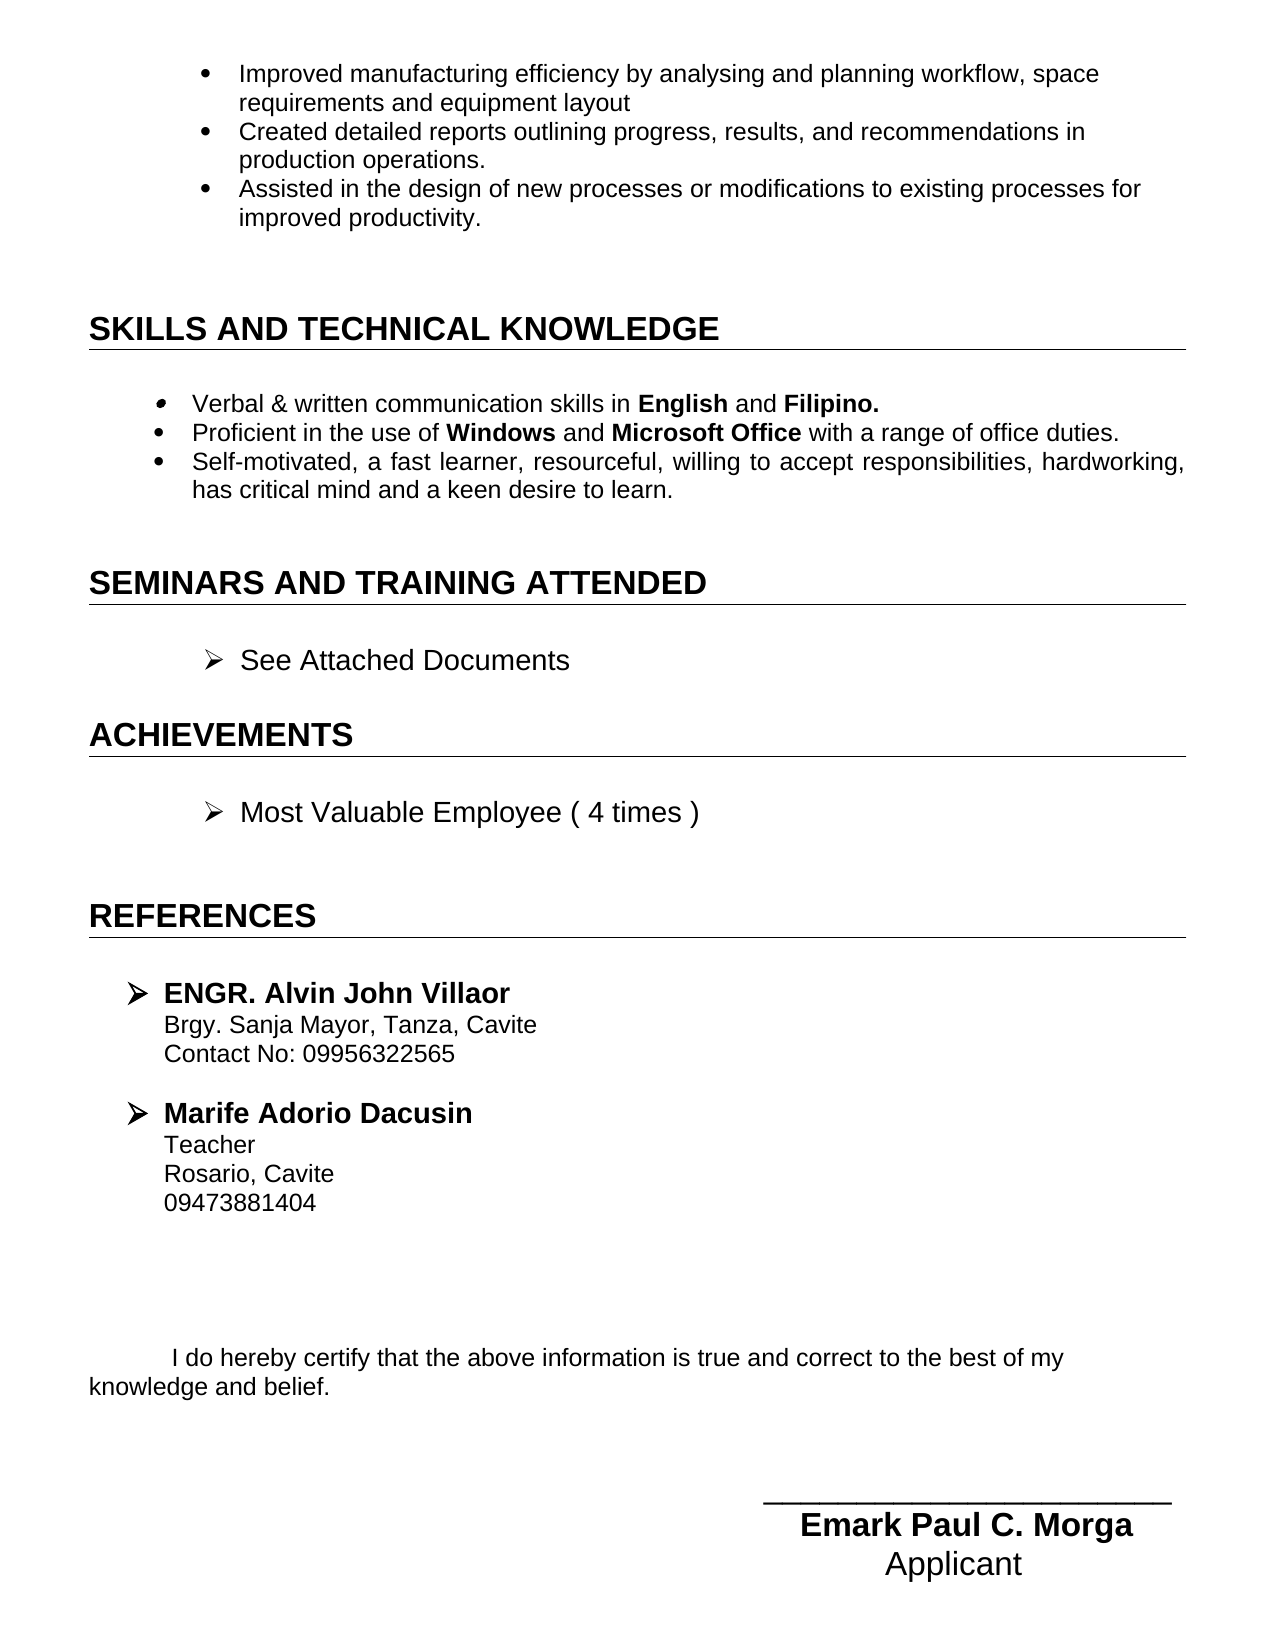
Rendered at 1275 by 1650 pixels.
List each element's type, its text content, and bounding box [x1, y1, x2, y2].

list Improved manufacturing efficiency by analysing and planning workflow, space requirements and equipment layout [201, 59, 1186, 117]
list ENGR. Alvin John Villaor [126, 976, 1186, 1010]
text references [89, 896, 1186, 937]
list See Attached Documents [202, 643, 1186, 677]
list Verbal & written communication skills in English and Filipino. [154, 389, 1186, 418]
list Self-motivated, a fast learner, resourceful, willing to accept responsibilities, hardworking, has critical mind and a keen desire to learn. [154, 446, 1186, 504]
text 09473881404 [164, 1188, 1186, 1216]
text I do hereby certify that the above information is true and correct to the best of my knowledge and belief. [89, 1343, 1186, 1400]
text Emark Paul C. Morga [89, 1505, 1186, 1544]
text Teacher [164, 1130, 1186, 1159]
list Marife Adorio Dacusin [126, 1096, 1186, 1130]
text ______________________ [764, 1400, 1186, 1505]
text seminars and training attended [89, 563, 1186, 604]
text Contact No: 09956322565 [164, 1039, 1186, 1068]
text AcHIEVEMENTS [89, 716, 1186, 756]
list Created detailed reports outlining progress, results, and recommendations in production operations. [201, 117, 1186, 174]
text Rosario, Cavite [164, 1159, 1186, 1188]
text Brgy. Sanja Mayor, Tanza, Cavite [164, 1010, 1186, 1039]
text Applicant [89, 1544, 1186, 1582]
list Assisted in the design of new processes or modifications to existing processes for improved productivity. [201, 174, 1186, 232]
list Proficient in the use of Windows and Microsoft Office with a range of office duties. [154, 418, 1186, 446]
list Most Valuable Employee ( 4 times ) [202, 796, 1186, 829]
text SKILLS AND TECHNICAL KNOWLEDGE [89, 309, 1186, 349]
